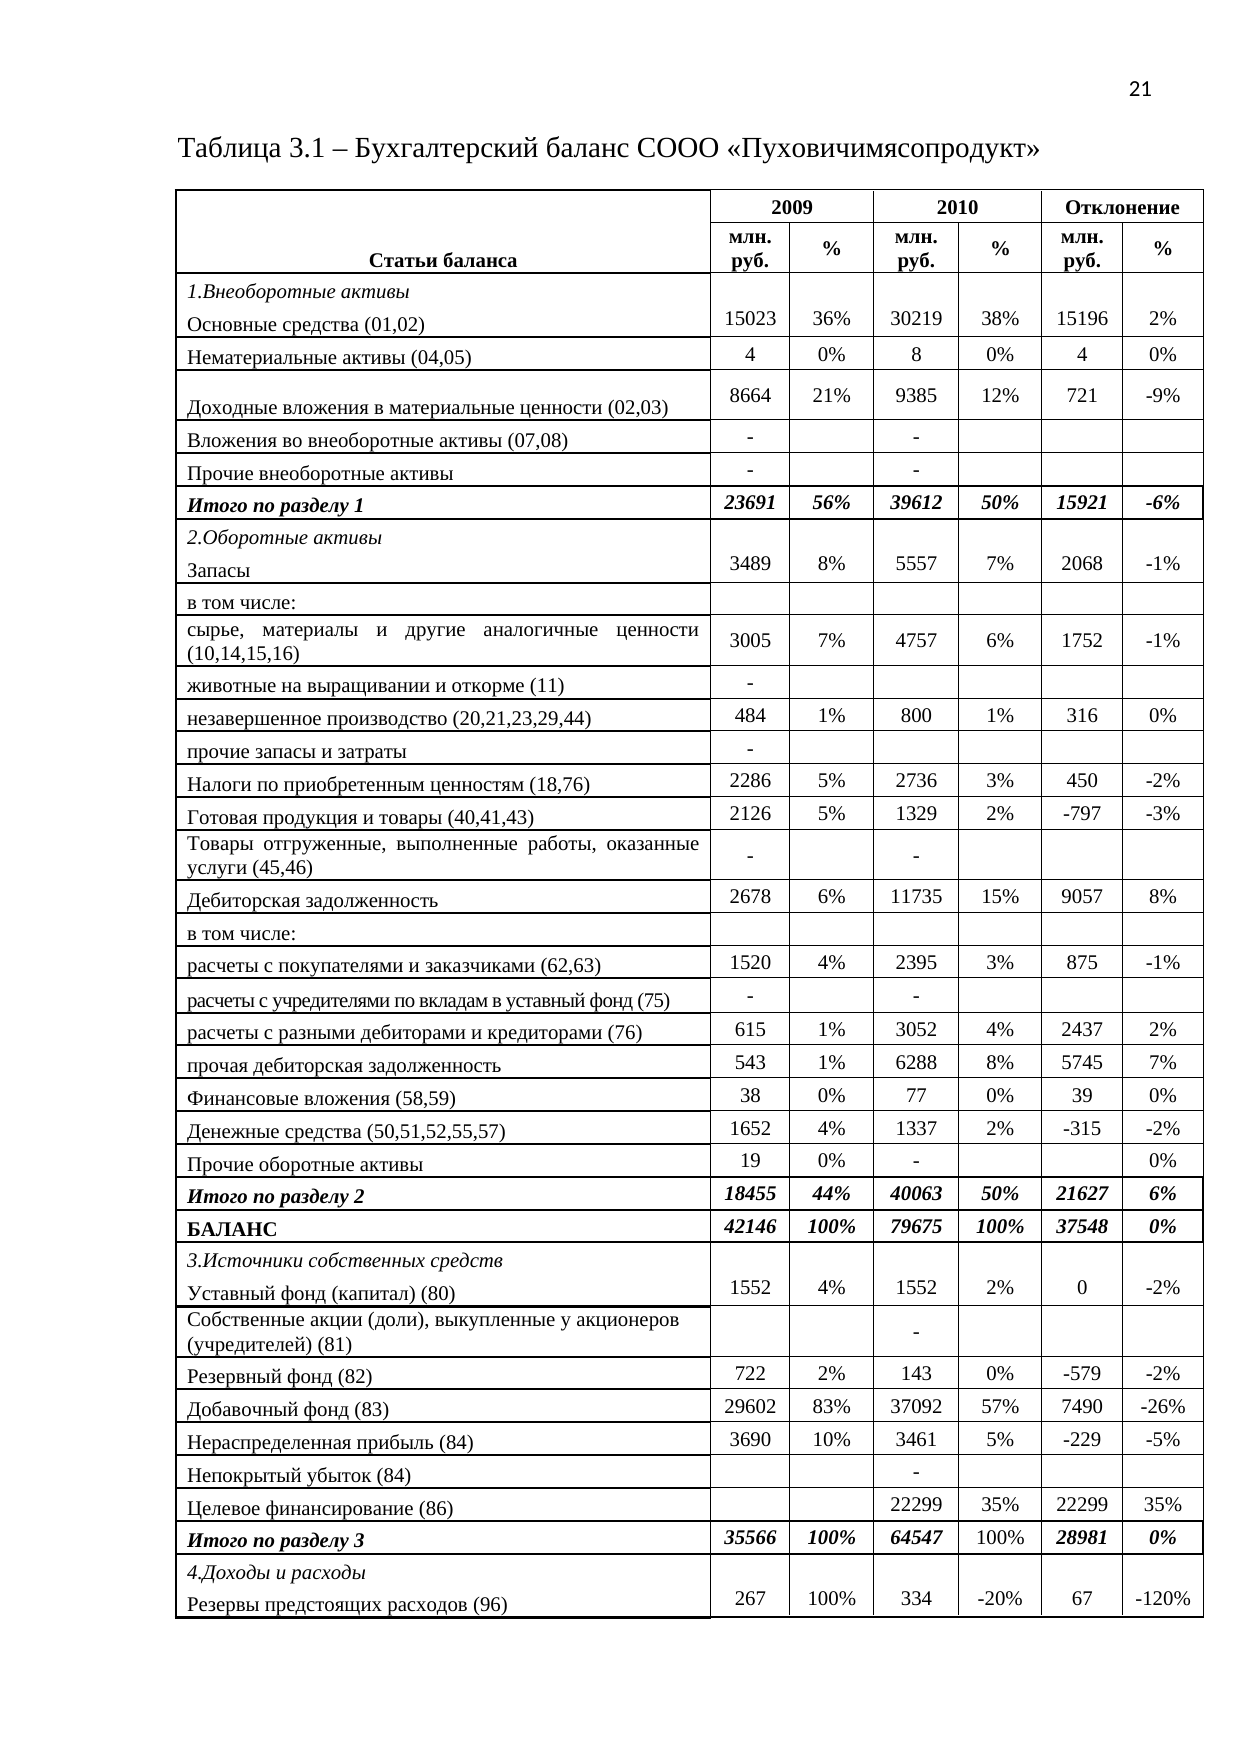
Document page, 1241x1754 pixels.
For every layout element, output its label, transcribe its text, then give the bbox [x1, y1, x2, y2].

table_cell 0% [790, 337, 873, 369]
table_cell - [874, 453, 958, 485]
table_cell 100% [790, 1555, 873, 1616]
table_cell [711, 913, 789, 944]
table_cell 38 [711, 1078, 789, 1110]
table_cell 1520 [711, 946, 789, 977]
table_cell 100% [790, 1211, 873, 1241]
table_cell -9% [1123, 370, 1203, 419]
table_cell - [874, 1144, 958, 1176]
table_cell % [959, 223, 1041, 272]
table_cell 4% [790, 1111, 873, 1143]
table_cell 0% [1123, 1078, 1203, 1110]
table_header 2009 [711, 190, 873, 222]
table_cell 15% [959, 880, 1041, 912]
table_cell [959, 583, 1041, 614]
table_cell расчеты с покупателями и заказчиками (62,63) [177, 947, 710, 977]
table_cell -120% [1123, 1555, 1203, 1616]
table_cell 316 [1042, 699, 1122, 730]
table_cell животные на выращивании и откорме (11) [177, 667, 710, 697]
table_cell [711, 583, 789, 614]
table_cell Добавочный фонд (83) [177, 1390, 710, 1421]
table_cell -2% [1123, 1243, 1203, 1305]
table_cell -6% [1123, 487, 1202, 517]
table_cell - [711, 830, 789, 879]
table_cell [1042, 1455, 1122, 1487]
table_cell 22299 [874, 1488, 958, 1519]
table_cell 42146 [711, 1211, 789, 1241]
table_cell [790, 453, 873, 485]
table_cell [959, 913, 1041, 944]
table_cell [959, 1144, 1041, 1176]
table_cell 1752 [1042, 615, 1122, 664]
table_cell [1123, 420, 1203, 452]
table_cell Резервный фонд (82) [177, 1358, 710, 1388]
table_cell 875 [1042, 946, 1122, 977]
table_cell [711, 1488, 789, 1519]
table_cell [959, 420, 1041, 452]
table_cell 8% [790, 520, 873, 582]
table_cell 8 [874, 337, 958, 369]
table_cell [874, 731, 958, 763]
table_cell 39 [1042, 1078, 1122, 1110]
table_cell расчеты с учредителями по вкладам в уставный фонд (75) [177, 979, 710, 1012]
table_cell 11735 [874, 880, 958, 912]
table_cell [1042, 453, 1122, 485]
table_cell 143 [874, 1357, 958, 1388]
table_cell прочая дебиторская задолженность [177, 1046, 710, 1077]
table_cell 5% [790, 764, 873, 796]
table_cell 4% [790, 946, 873, 977]
table_cell 8% [959, 1045, 1041, 1077]
table_cell 9057 [1042, 880, 1122, 912]
table_cell 3461 [874, 1422, 958, 1454]
table_cell -1% [1123, 520, 1203, 582]
table_cell 2% [1123, 273, 1203, 336]
table_cell [790, 583, 873, 614]
table_cell 0% [790, 1144, 873, 1176]
table_cell [790, 978, 873, 1012]
table_cell Непокрытый убыток (84) [177, 1456, 710, 1487]
table_cell 7% [1123, 1045, 1203, 1077]
table_cell -1% [1123, 615, 1203, 664]
table_cell [1042, 978, 1122, 1012]
table_cell 35% [959, 1488, 1041, 1519]
table_cell 3690 [711, 1422, 789, 1454]
table_cell 0% [1123, 337, 1203, 369]
table_cell [1123, 1455, 1203, 1487]
table_cell 615 [711, 1013, 789, 1044]
table_cell прочие запасы и затраты [177, 732, 710, 763]
table_cell 1% [959, 699, 1041, 730]
table_cell Собственные акции (доли), выкупленные у акционеров (учредителей) (81) [177, 1308, 710, 1356]
table_cell [959, 731, 1041, 763]
table_cell Итого по разделу 2 [177, 1178, 710, 1208]
table_cell [1123, 1306, 1203, 1356]
table_cell 7% [790, 615, 873, 664]
table_cell 7% [959, 520, 1041, 582]
table_cell 37548 [1042, 1211, 1122, 1241]
table_cell Нематериальные активы (04,05) [177, 338, 710, 369]
table_cell -2% [1123, 1357, 1203, 1388]
table_cell Дебиторская задолженность [177, 881, 710, 912]
table_cell 2% [790, 1357, 873, 1388]
table_cell 15023 [711, 273, 789, 336]
table_cell 721 [1042, 370, 1122, 419]
table_cell млн. руб. [711, 223, 789, 272]
table_cell 543 [711, 1045, 789, 1077]
table_cell 3% [959, 764, 1041, 796]
table_cell 39612 [874, 487, 958, 517]
table_cell 0% [1123, 1522, 1202, 1552]
table_cell 36% [790, 273, 873, 336]
table_cell 3% [959, 946, 1041, 977]
table_cell 2% [959, 1243, 1041, 1305]
table_cell -315 [1042, 1111, 1122, 1143]
table_cell -20% [959, 1555, 1041, 1616]
table_cell 8664 [711, 370, 789, 419]
table_cell 4% [790, 1243, 873, 1305]
table_cell 334 [874, 1555, 959, 1616]
table_cell [790, 1488, 873, 1519]
table_cell 67 [1041, 1555, 1123, 1616]
table_cell [711, 1455, 789, 1487]
table_cell 1.Внеоборотные активы [177, 274, 710, 303]
table_cell 64547 [874, 1522, 958, 1552]
table_cell - [711, 731, 789, 763]
table_cell Резервы предстоящих расходов (96) [177, 1584, 710, 1616]
table_cell 1552 [874, 1243, 958, 1305]
table_cell 15921 [1042, 487, 1122, 517]
table_cell 50% [959, 1178, 1041, 1208]
table_cell - [874, 1306, 958, 1356]
table_cell 5% [790, 797, 873, 829]
table_cell 3005 [711, 615, 789, 664]
table_cell [1042, 731, 1122, 763]
table_cell 2% [959, 1111, 1041, 1143]
table_cell 30219 [874, 273, 958, 336]
table_cell [1042, 583, 1122, 614]
table_cell [874, 583, 958, 614]
table_cell 2286 [711, 764, 789, 796]
table_cell расчеты с разными дебиторами и кредиторами (76) [177, 1014, 710, 1044]
table_cell -1% [1123, 946, 1203, 977]
table_cell 10% [790, 1422, 873, 1454]
table_cell 9385 [874, 370, 958, 419]
table_cell 4757 [874, 615, 958, 664]
table_cell [1123, 666, 1203, 697]
table_cell - [874, 1455, 958, 1487]
table_header Отклонение [1041, 190, 1203, 222]
table_cell [874, 913, 958, 944]
table_cell 22299 [1042, 1488, 1122, 1519]
table_cell 0% [959, 337, 1041, 369]
table_cell 2068 [1042, 520, 1122, 582]
table_cell [1123, 731, 1203, 763]
table_cell [959, 666, 1041, 697]
table_cell Прочие внеоборотные активы [177, 454, 710, 485]
table_cell 267 [711, 1555, 789, 1616]
table_cell 18455 [711, 1178, 789, 1208]
table_cell 15196 [1042, 273, 1122, 336]
table_cell сырье, материалы и другие аналогичные ценности (10,14,15,16) [177, 616, 710, 664]
table_cell [1042, 913, 1122, 944]
table_cell 2736 [874, 764, 958, 796]
table_cell [1123, 830, 1203, 879]
table_cell 44% [790, 1178, 873, 1208]
table_cell -26% [1123, 1389, 1203, 1421]
table_cell 28981 [1042, 1522, 1122, 1552]
table_cell 100% [790, 1522, 873, 1552]
table_cell Целевое финансирование (86) [177, 1489, 710, 1519]
table_cell 29602 [711, 1389, 789, 1421]
table_cell 4 [711, 337, 789, 369]
table_cell [1042, 830, 1122, 879]
table_cell [959, 978, 1041, 1012]
table_cell 450 [1042, 764, 1122, 796]
table_cell Товары отгруженные, выполненные работы, оказанные услуги (45,46) [177, 831, 710, 879]
text Таблица 3.1 – Бухгалтерский баланс СООО «Пуховичимясопродукт» [177, 130, 1152, 163]
table_cell 722 [711, 1357, 789, 1388]
table_cell 2% [959, 797, 1041, 829]
table_cell 83% [790, 1389, 873, 1421]
table_cell [959, 830, 1041, 879]
table_cell 2126 [711, 797, 789, 829]
table_cell -229 [1042, 1422, 1122, 1454]
table_cell 38% [959, 273, 1041, 336]
table_cell 1% [790, 699, 873, 730]
table_cell -3% [1123, 797, 1203, 829]
table_cell 2678 [711, 880, 789, 912]
table_cell 0% [959, 1357, 1041, 1388]
table_cell 2437 [1042, 1013, 1122, 1044]
table_cell - [711, 978, 789, 1012]
table_cell Финансовые вложения (58,59) [177, 1079, 710, 1110]
table_cell 0% [1123, 1211, 1202, 1241]
table_cell 484 [711, 699, 789, 730]
table_cell 3489 [711, 520, 789, 582]
table_cell 12% [959, 370, 1041, 419]
table_cell 100% [959, 1211, 1041, 1241]
table_cell 5% [959, 1422, 1041, 1454]
table_cell 1552 [711, 1243, 789, 1305]
table_cell - [711, 666, 789, 697]
table_cell Готовая продукция и товары (40,41,43) [177, 798, 710, 829]
table_cell 4.Доходы и расходы [177, 1555, 710, 1584]
table_cell 1337 [874, 1111, 958, 1143]
table_cell -5% [1123, 1422, 1203, 1454]
table_cell % [790, 223, 873, 272]
table_cell 5557 [874, 520, 958, 582]
table_cell [790, 420, 873, 452]
table_cell 2% [1123, 1013, 1203, 1044]
table_cell -2% [1123, 1111, 1203, 1143]
table_cell [790, 830, 873, 879]
table_cell 37092 [874, 1389, 958, 1421]
table_cell 6% [959, 615, 1041, 664]
table_cell 6288 [874, 1045, 958, 1077]
table_cell 4 [1042, 337, 1122, 369]
table_cell 1% [790, 1013, 873, 1044]
table_cell -2% [1123, 764, 1203, 796]
table_cell - [711, 420, 789, 452]
table_cell [959, 1455, 1041, 1487]
table_cell [711, 1306, 789, 1356]
table_cell 23691 [711, 487, 789, 517]
table_cell [1123, 913, 1203, 944]
table_cell - [874, 420, 958, 452]
table_cell 0% [1123, 699, 1203, 730]
table_cell 35566 [711, 1522, 789, 1552]
table_cell 50% [959, 487, 1041, 517]
table_cell 1329 [874, 797, 958, 829]
table_cell 3052 [874, 1013, 958, 1044]
table_cell Основные средства (01,02) [177, 304, 710, 336]
table_cell [959, 453, 1041, 485]
table_cell 6% [790, 880, 873, 912]
table_cell - [711, 453, 789, 485]
table_cell 0% [959, 1078, 1041, 1110]
table_cell Итого по разделу 3 [177, 1522, 710, 1552]
table_cell 79675 [874, 1211, 958, 1241]
table_cell Нераспределенная прибыль (84) [177, 1423, 710, 1454]
table_cell 8% [1123, 880, 1203, 912]
table_cell - [874, 830, 958, 879]
table_cell Прочие оборотные активы [177, 1145, 710, 1176]
table_cell Вложения во внеоборотные активы (07,08) [177, 421, 710, 452]
table_cell -797 [1042, 797, 1122, 829]
table_cell Итого по разделу 1 [177, 487, 710, 517]
table_cell [790, 1306, 873, 1356]
table_cell 100% [959, 1522, 1041, 1552]
table_cell 7490 [1042, 1389, 1122, 1421]
table_cell Доходные вложения в материальные ценности (02,03) [177, 371, 710, 419]
table_cell % [1123, 223, 1203, 272]
table_cell 56% [790, 487, 873, 517]
table_cell [1042, 666, 1122, 697]
table_cell 1652 [711, 1111, 789, 1143]
table_cell 0% [1123, 1144, 1203, 1176]
table_cell 3.Источники собственных средств [177, 1243, 710, 1272]
table_cell [1123, 978, 1203, 1012]
table_cell Уставный фонд (капитал) (80) [177, 1273, 710, 1305]
table_cell [790, 731, 873, 763]
table_header Статьи баланса [177, 191, 710, 272]
table_cell [874, 666, 958, 697]
table_cell 21627 [1042, 1178, 1122, 1208]
table_cell [959, 1306, 1041, 1356]
table_cell 6% [1123, 1178, 1202, 1208]
table_cell [790, 913, 873, 944]
table_cell 1% [790, 1045, 873, 1077]
table_cell [1123, 583, 1203, 614]
table_cell Денежные средства (50,51,52,55,57) [177, 1112, 710, 1143]
table_cell в том числе: [177, 914, 710, 944]
table_cell 4% [959, 1013, 1041, 1044]
table_cell [1123, 453, 1203, 485]
table_cell 2.Оборотные активы [177, 520, 710, 549]
table_cell 21% [790, 370, 873, 419]
table_cell [790, 1455, 873, 1487]
table_cell [1042, 1306, 1122, 1356]
table_cell незавершенное производство (20,21,23,29,44) [177, 700, 710, 730]
table_cell 19 [711, 1144, 789, 1176]
table_cell -579 [1042, 1357, 1122, 1388]
table_cell [790, 666, 873, 697]
table_cell [1042, 1144, 1122, 1176]
table_cell [1042, 420, 1122, 452]
table_cell - [874, 978, 958, 1012]
table_cell 2395 [874, 946, 958, 977]
table_cell 5745 [1042, 1045, 1122, 1077]
table_cell в том числе: [177, 584, 710, 614]
table_header 2010 [874, 190, 1041, 222]
table_cell 0 [1042, 1243, 1122, 1305]
table_cell БАЛАНС [177, 1211, 710, 1241]
table_cell млн. руб. [874, 223, 958, 272]
table_cell млн. руб. [1042, 223, 1122, 272]
table_cell 40063 [874, 1178, 958, 1208]
table_cell 57% [959, 1389, 1041, 1421]
table_cell 77 [874, 1078, 958, 1110]
table_cell 0% [790, 1078, 873, 1110]
table_cell Запасы [177, 549, 710, 582]
table_cell 35% [1123, 1488, 1203, 1519]
table_cell 800 [874, 699, 958, 730]
table_cell Налоги по приобретенным ценностям (18,76) [177, 765, 710, 796]
